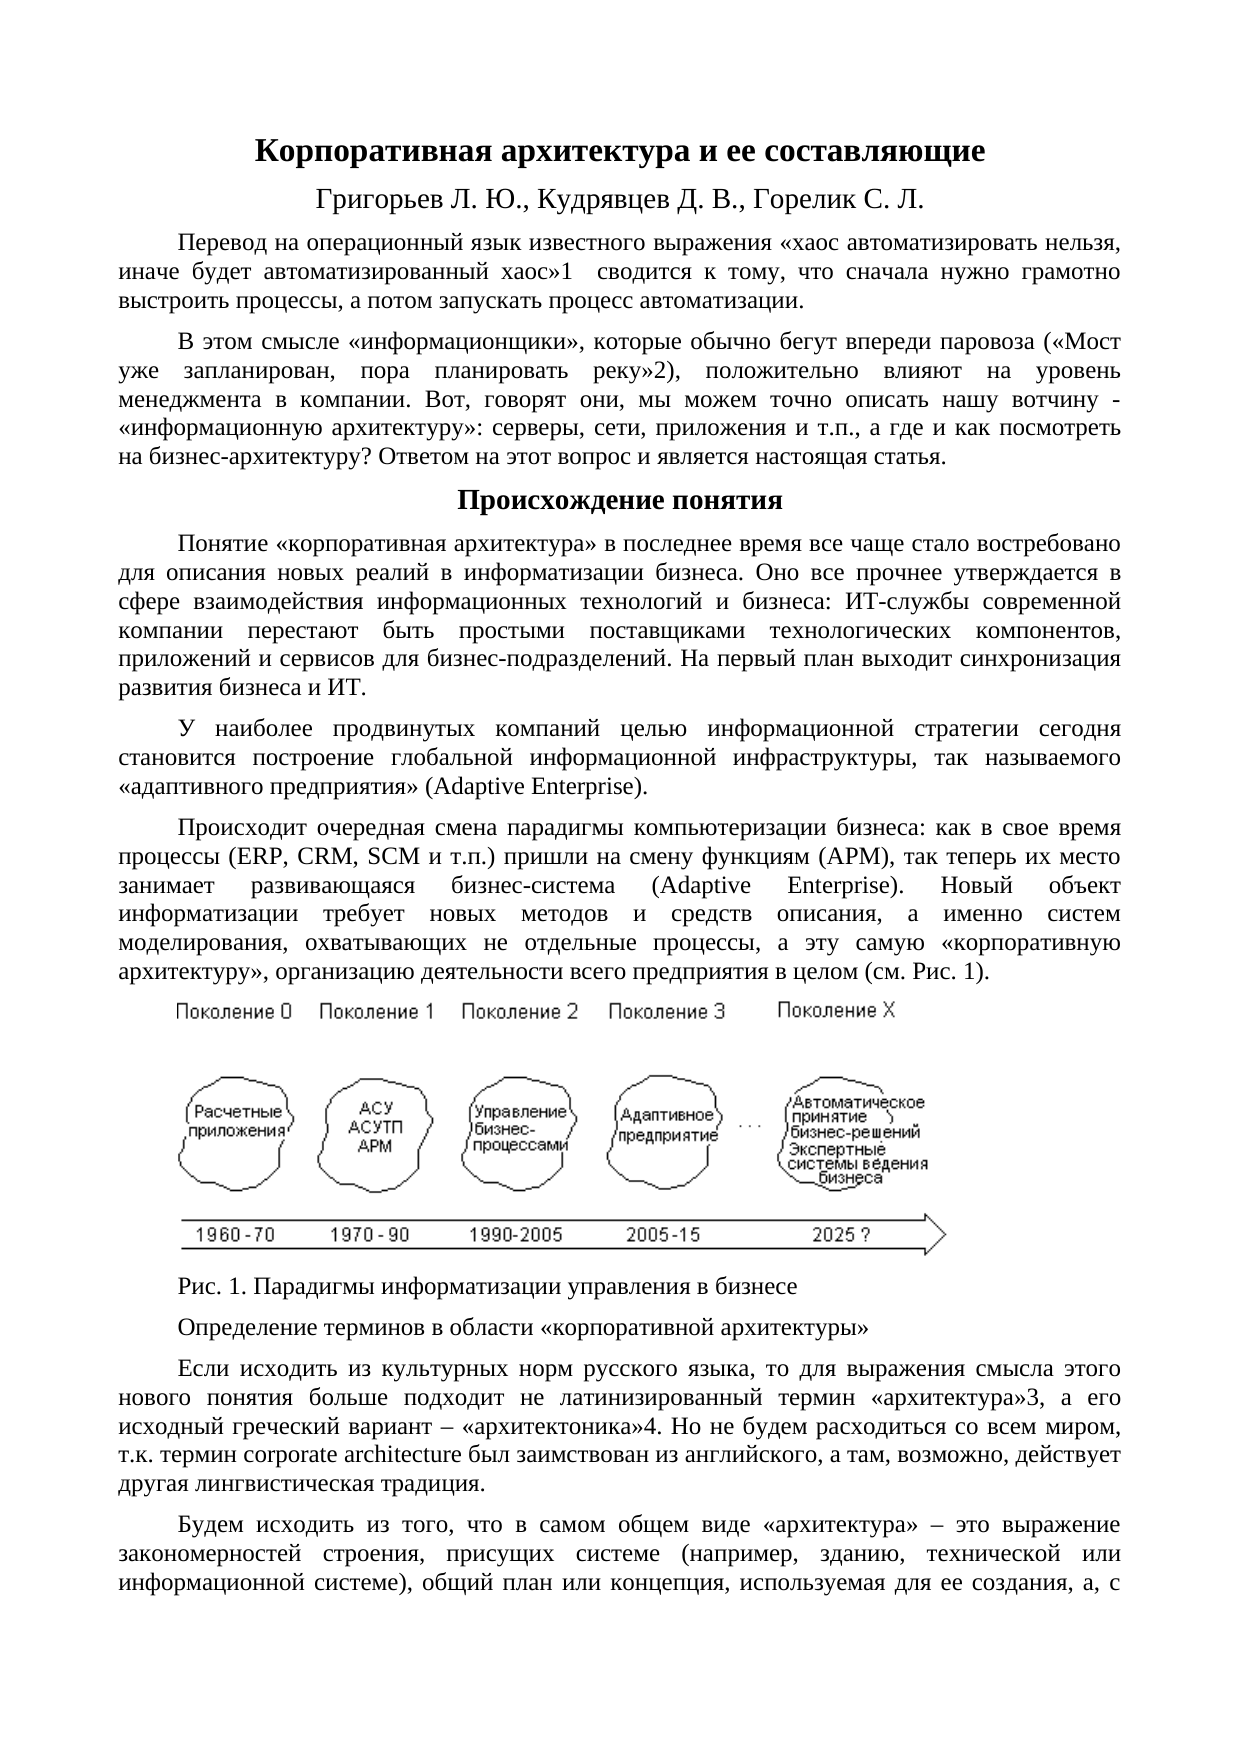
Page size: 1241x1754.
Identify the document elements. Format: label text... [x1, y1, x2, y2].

text Если исходить из культурных норм русского языка, то для выражения смысла этого нового понятия больше подходит не латинизированный термин «архитектура»3, а его исходный греческий вариант – «архитектоника»4. Но не будем расходиться со всем миром, т.к. термин corporate architecture был заимствован из английского, а там, возможно, действует другая лингвистическая традиция. [118, 1353, 1122, 1497]
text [118, 1509, 1122, 1596]
text Определение терминов в области «корпоративной архитектуры» [118, 1312, 1122, 1341]
picture [177, 997, 948, 1259]
text В этом смысле «информационщики», которые обычно бегут впереди паровоза («Мост уже запланирован, пора планировать реку»2), положительно влияют на уровень менеджмента в компании. Вот, говорят они, мы можем точно описать нашу вотчину - «информационную архитектуру»: серверы, сети, приложения и т.п., а где и как посмотреть на бизнес-архитектуру? Ответом на этот вопрос и является настоящая статья. [118, 326, 1122, 470]
text Григорьев Л. Ю., Кудрявцев Д. В., Горелик С. Л. [118, 181, 1122, 215]
text Корпоративная архитектура и ее составляющие [118, 131, 1122, 169]
text У наиболее продвинутых компаний целью информационной стратегии сегодня становится построение глобальной информационной инфраструктуры, так называемого «адаптивного предприятия» (Adaptive Enterprise). [118, 713, 1122, 800]
text Перевод на операционный язык известного выражения «хаос автоматизировать нельзя, иначе будет автоматизированный хаос»1 сводится к тому, что сначала нужно грамотно выстроить процессы, а потом запускать процесс автоматизации. [118, 227, 1122, 314]
text Понятие «корпоративная архитектура» в последнее время все чаще стало востребовано для описания новых реалий в информатизации бизнеса. Оно все прочнее утверждается в сфере взаимодействия информационных технологий и бизнеса: ИТ-службы современной компании перестают быть простыми поставщиками технологических компонентов, приложений и сервисов для бизнес-подразделений. На первый план выходит синхронизация развития бизнеса и ИТ. [118, 528, 1122, 701]
text Происходит очередная смена парадигмы компьютеризации бизнеса: как в свое время процессы (ERP, CRM, SCM и т.п.) пришли на смену функциям (АРМ), так теперь их место занимает развивающаяся бизнес-система (Adaptive Enterprise). Новый объект информатизации требует новых методов и средств описания, а именно систем моделирования, охватывающих не отдельные процессы, а эту самую «корпоративную архитектуру», организацию деятельности всего предприятия в целом (см. Рис. 1). [118, 812, 1122, 985]
text Происхождение понятия [118, 482, 1122, 516]
text Рис. 1. Парадигмы информатизации управления в бизнесе [118, 1271, 1122, 1299]
